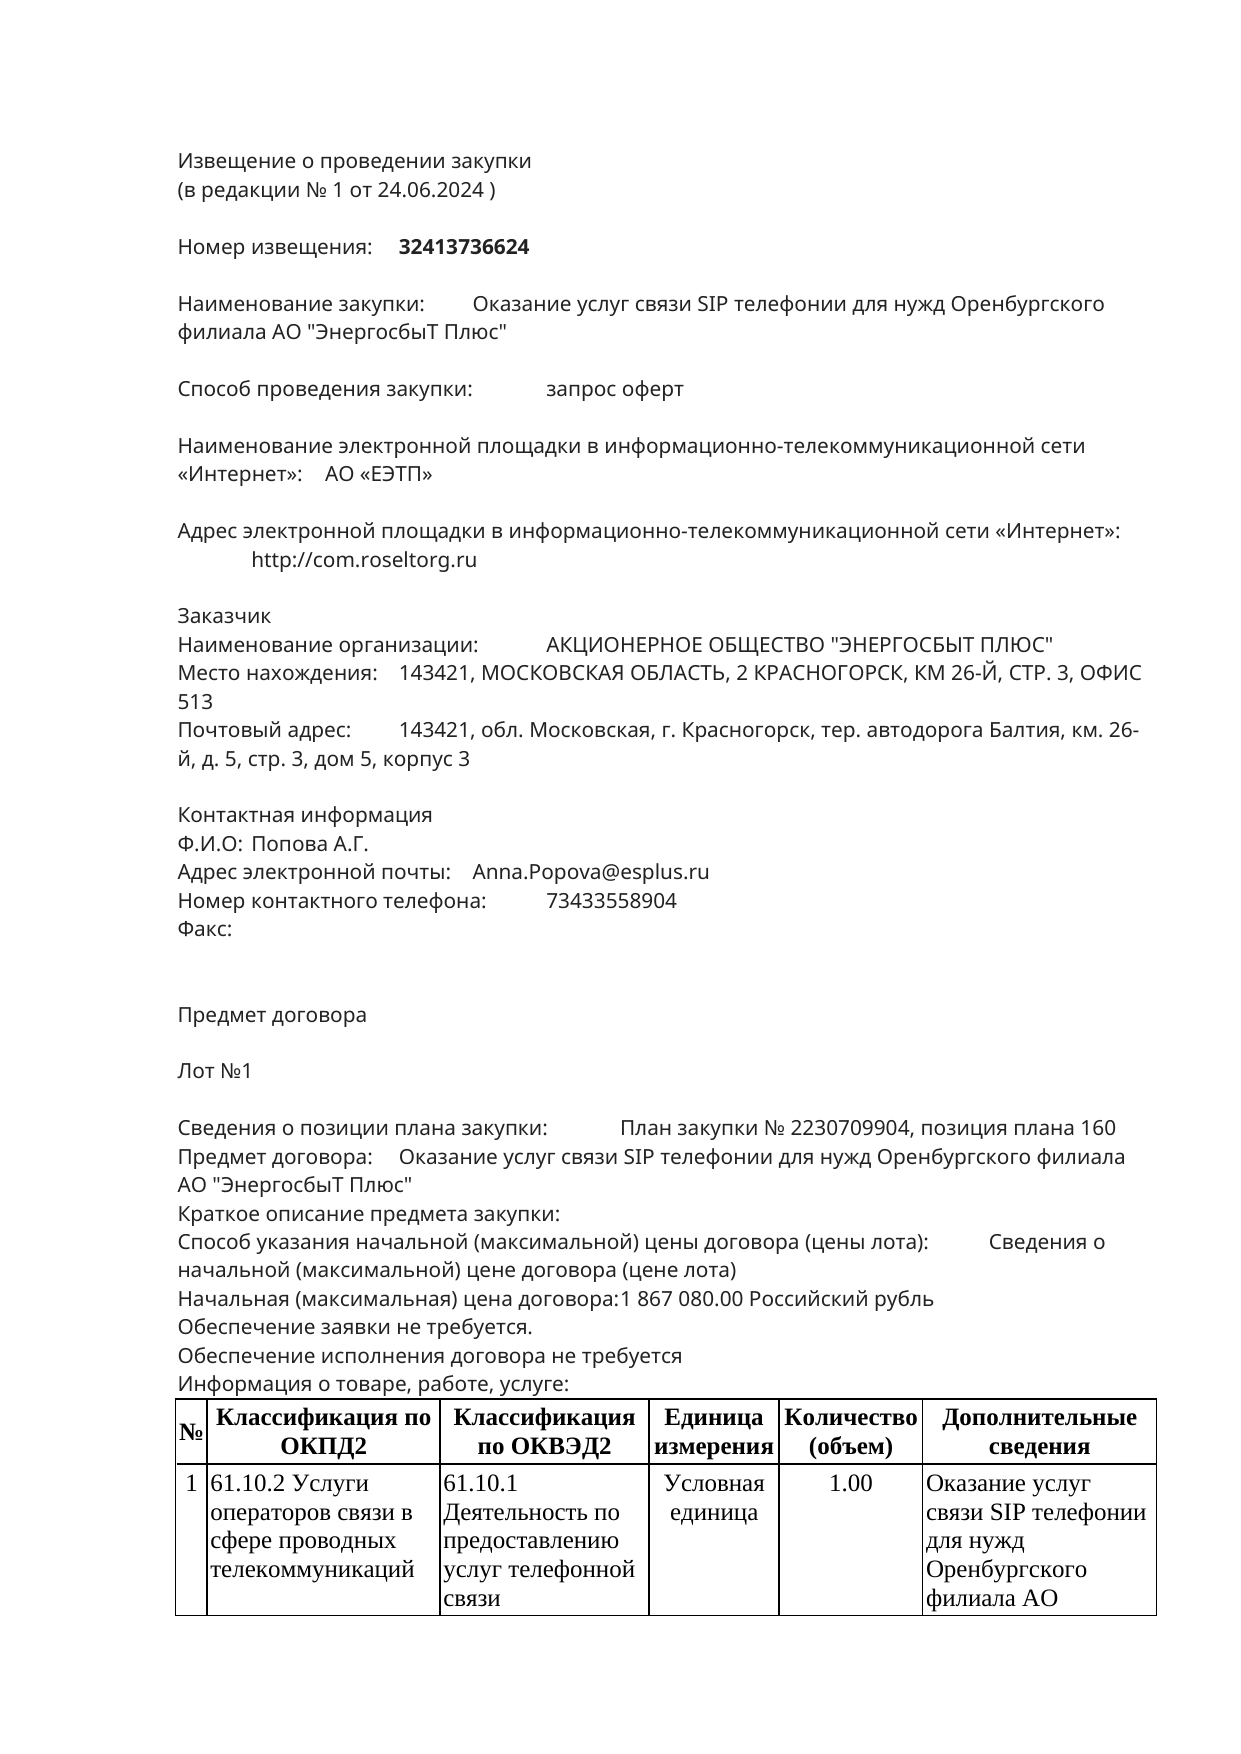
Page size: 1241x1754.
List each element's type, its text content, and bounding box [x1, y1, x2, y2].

table_header Дополнительные сведения [923, 1400, 1156, 1463]
table_cell Условная единица [650, 1465, 778, 1615]
text Обеспечение исполнения договора не требуется [177, 1341, 1152, 1369]
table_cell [923, 1465, 1156, 1615]
table_header Единица измерения [650, 1400, 778, 1463]
text Ф.И.О: Попова А.Г. [177, 829, 1152, 857]
text Извещение о проведении закупки [177, 147, 1152, 175]
text Предмет договора [177, 1000, 1152, 1028]
text Наименование закупки: Оказание услуг связи SIP телефонии для нужд Оренбургского филиала АО "ЭнергосбыТ Плюс" [177, 289, 1152, 346]
text Способ указания начальной (максимальной) цены договора (цены лота): Сведения о начальной (максимальной) цене договора (цене лота) [177, 1227, 1152, 1284]
text Лот №1 [177, 1057, 1152, 1085]
text Номер контактного телефона: 73433558904 [177, 886, 1152, 914]
text Факс: [177, 914, 1152, 943]
text Наименование организации: АКЦИОНЕРНОЕ ОБЩЕСТВО "ЭНЕРГОСБЫТ ПЛЮС" [177, 630, 1152, 658]
table_header Классификация по ОКВЭД2 [441, 1400, 648, 1463]
text Контактная информация [177, 801, 1152, 829]
table_cell 1 [176, 1464, 206, 1615]
table_header № [176, 1400, 206, 1463]
text Сведения о позиции плана закупки: План закупки № 2230709904, позиция плана 160 [177, 1113, 1152, 1142]
text Предмет договора: Оказание услуг связи SIP телефонии для нужд Оренбургского филиала АО "ЭнергосбыТ Плюс" [177, 1142, 1152, 1199]
text Информация о товаре, работе, услуге: [177, 1369, 1152, 1398]
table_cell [208, 1465, 439, 1615]
text Адрес электронной площадки в информационно-телекоммуникационной сети «Интернет»: http://com.roseltorg.ru [177, 516, 1152, 573]
table_header Классификация по ОКПД2 [208, 1400, 439, 1463]
text Почтовый адрес: 143421, обл. Московская, г. Красногорск, тер. автодорога Балтия, км. 26-й, д. 5, стр. 3, дом 5, корпус 3 [177, 715, 1152, 772]
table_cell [441, 1465, 648, 1615]
text Способ проведения закупки: запрос оферт [177, 374, 1152, 402]
text Место нахождения: 143421, МОСКОВСКАЯ ОБЛАСТЬ, 2 КРАСНОГОРСК, КМ 26-Й, СТР. 3, ОФИС 513 [177, 658, 1152, 715]
table_header Количество (объем) [780, 1400, 922, 1463]
text Адрес электронной почты: Anna.Popova@esplus.ru [177, 857, 1152, 886]
text Наименование электронной площадки в информационно-телекоммуникационной сети «Интернет»: АО «ЕЭТП» [177, 431, 1152, 488]
text Обеспечение заявки не требуется. [177, 1312, 1152, 1341]
text Краткое описание предмета закупки: [177, 1199, 1152, 1227]
text Начальная (максимальная) цена договора: 1 867 080.00 Российский рубль [177, 1284, 1152, 1312]
text Заказчик [177, 602, 1152, 630]
text (в редакции № 1 от 24.06.2024 ) [177, 175, 1152, 203]
text Номер извещения: 32413736624 [177, 232, 1152, 260]
table_cell 1.00 [780, 1465, 922, 1615]
